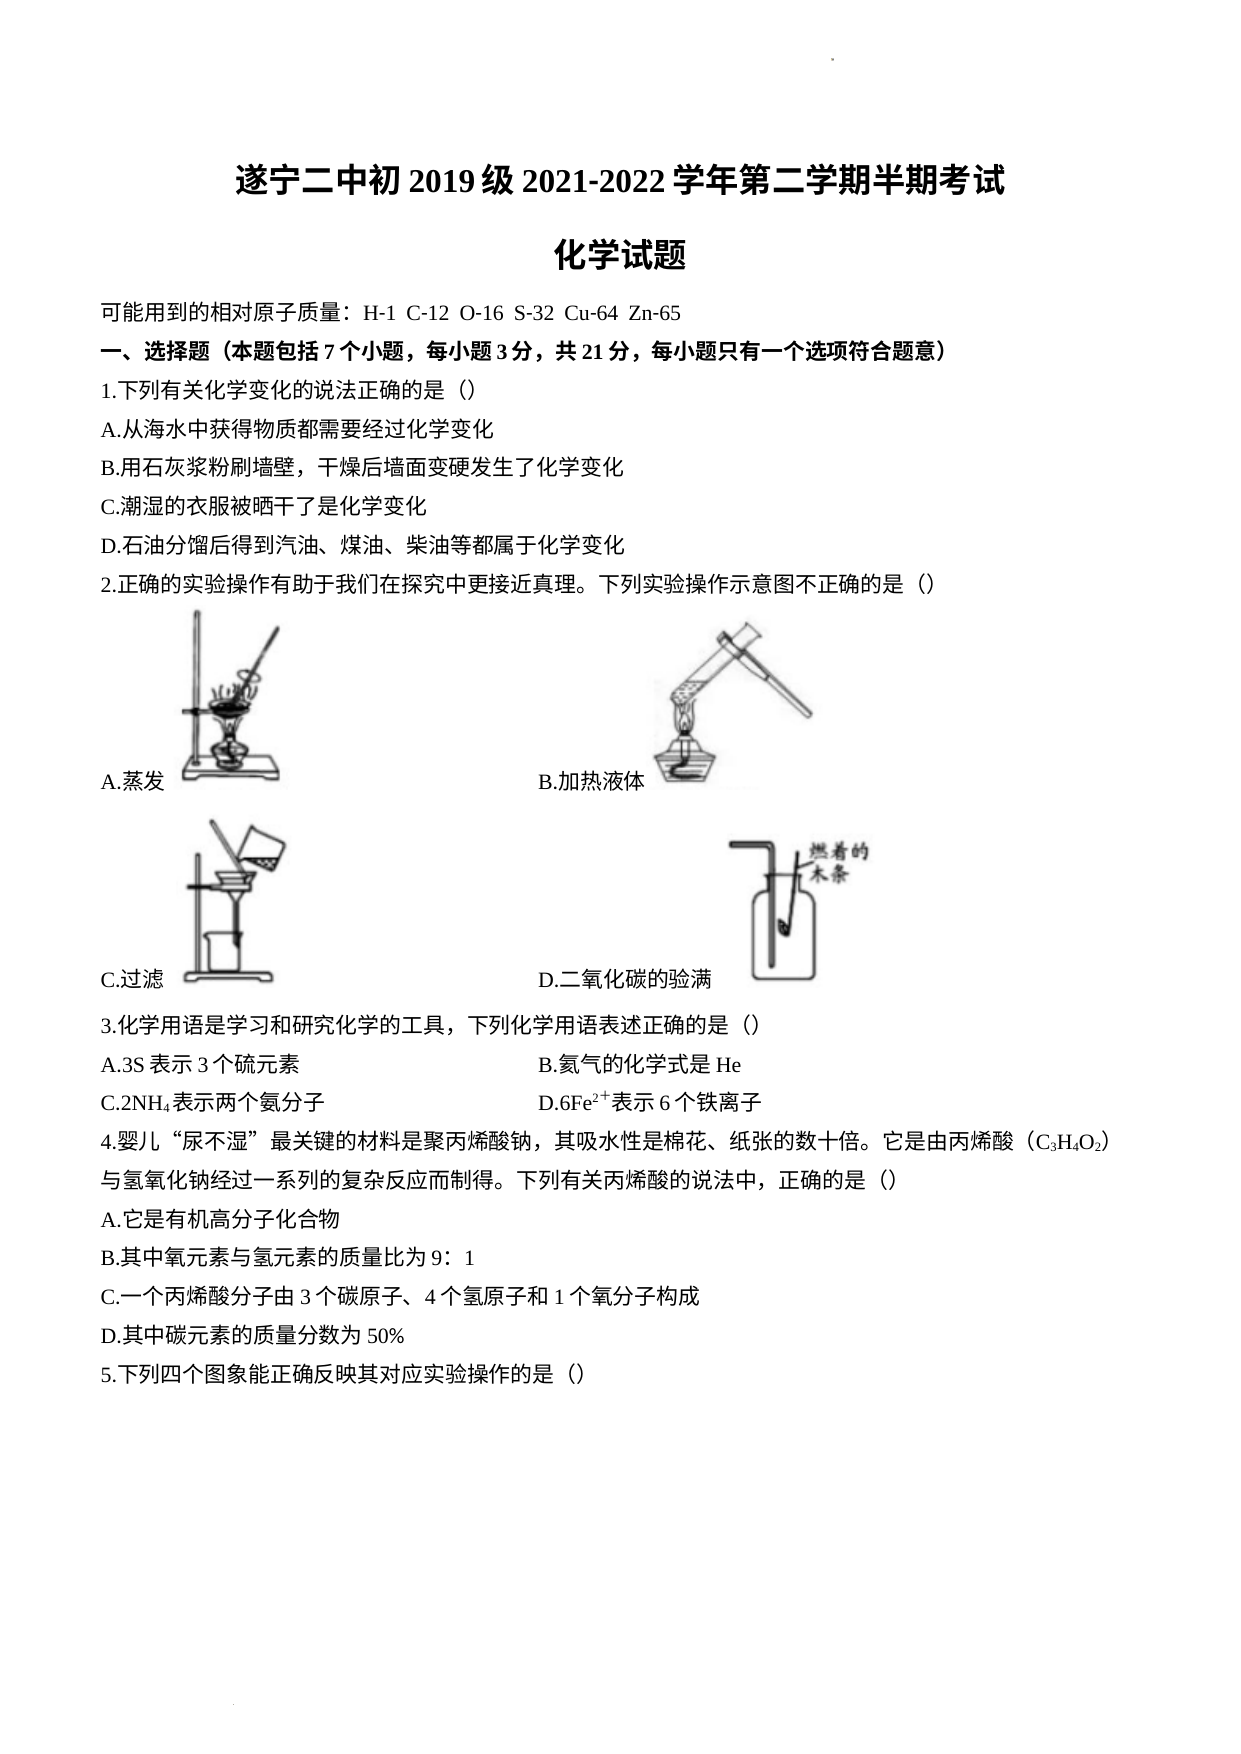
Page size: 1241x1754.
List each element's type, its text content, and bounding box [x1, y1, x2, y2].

text 可能用到的相对原子质量：H-1 C-12 O-16 S-32 Cu-64 Zn-65 [100, 295, 1140, 327]
text B.用石灰浆粉刷墙壁，干燥后墙面变硬发生了化学变化 [100, 450, 1140, 482]
text D.其中碳元素的质量分数为50% [100, 1317, 1140, 1350]
text B.其中氧元素与氢元素的质量比为9：1 [100, 1240, 1140, 1272]
text 3.化学用语是学习和研究化学的工具，下列化学用语表述正确的是（） [100, 1007, 1140, 1040]
text C.2NH4表示两个氨分子 D.6Fe2＋表示6个铁离子 [100, 1085, 1140, 1117]
picture [165, 605, 299, 790]
picture [712, 826, 882, 988]
text C.潮湿的衣服被晒干了是化学变化 [100, 489, 1140, 521]
text A.它是有机高分子化合物 [100, 1201, 1140, 1234]
text 化学试题 [100, 220, 1140, 285]
text 遂宁二中初2019级2021-2022学年第二学期半期考试 [100, 146, 1140, 211]
text 5.下列四个图象能正确反映其对应实验操作的是（） [100, 1356, 1140, 1389]
text C.一个丙烯酸分子由3个碳原子、4个氢原子和1个氧分子构成 [100, 1279, 1140, 1311]
text 一、选择题（本题包括7个小题，每小题3分，共21分，每小题只有一个选项符合题意） [100, 334, 1140, 366]
text 1.下列有关化学变化的说法正确的是（） [100, 372, 1140, 405]
text A.从海水中获得物质都需要经过化学变化 [100, 411, 1140, 444]
text 与氢氧化钠经过一系列的复杂反应而制得。下列有关丙烯酸的说法中，正确的是（） [100, 1162, 1140, 1195]
text 2.正确的实验操作有助于我们在探究中更接近真理。下列实验操作示意图不正确的是（） [100, 566, 1140, 599]
picture [164, 806, 293, 988]
text D.石油分馏后得到汽油、煤油、柴油等都属于化学变化 [100, 527, 1140, 560]
picture [645, 614, 824, 790]
text A.3S表示3个硫元素 B.氦气的化学式是He [100, 1046, 1140, 1079]
text 4.婴儿“尿不湿”最关键的材料是聚丙烯酸钠，其吸水性是棉花、纸张的数十倍。它是由丙烯酸（C3H4O2） [100, 1124, 1140, 1156]
